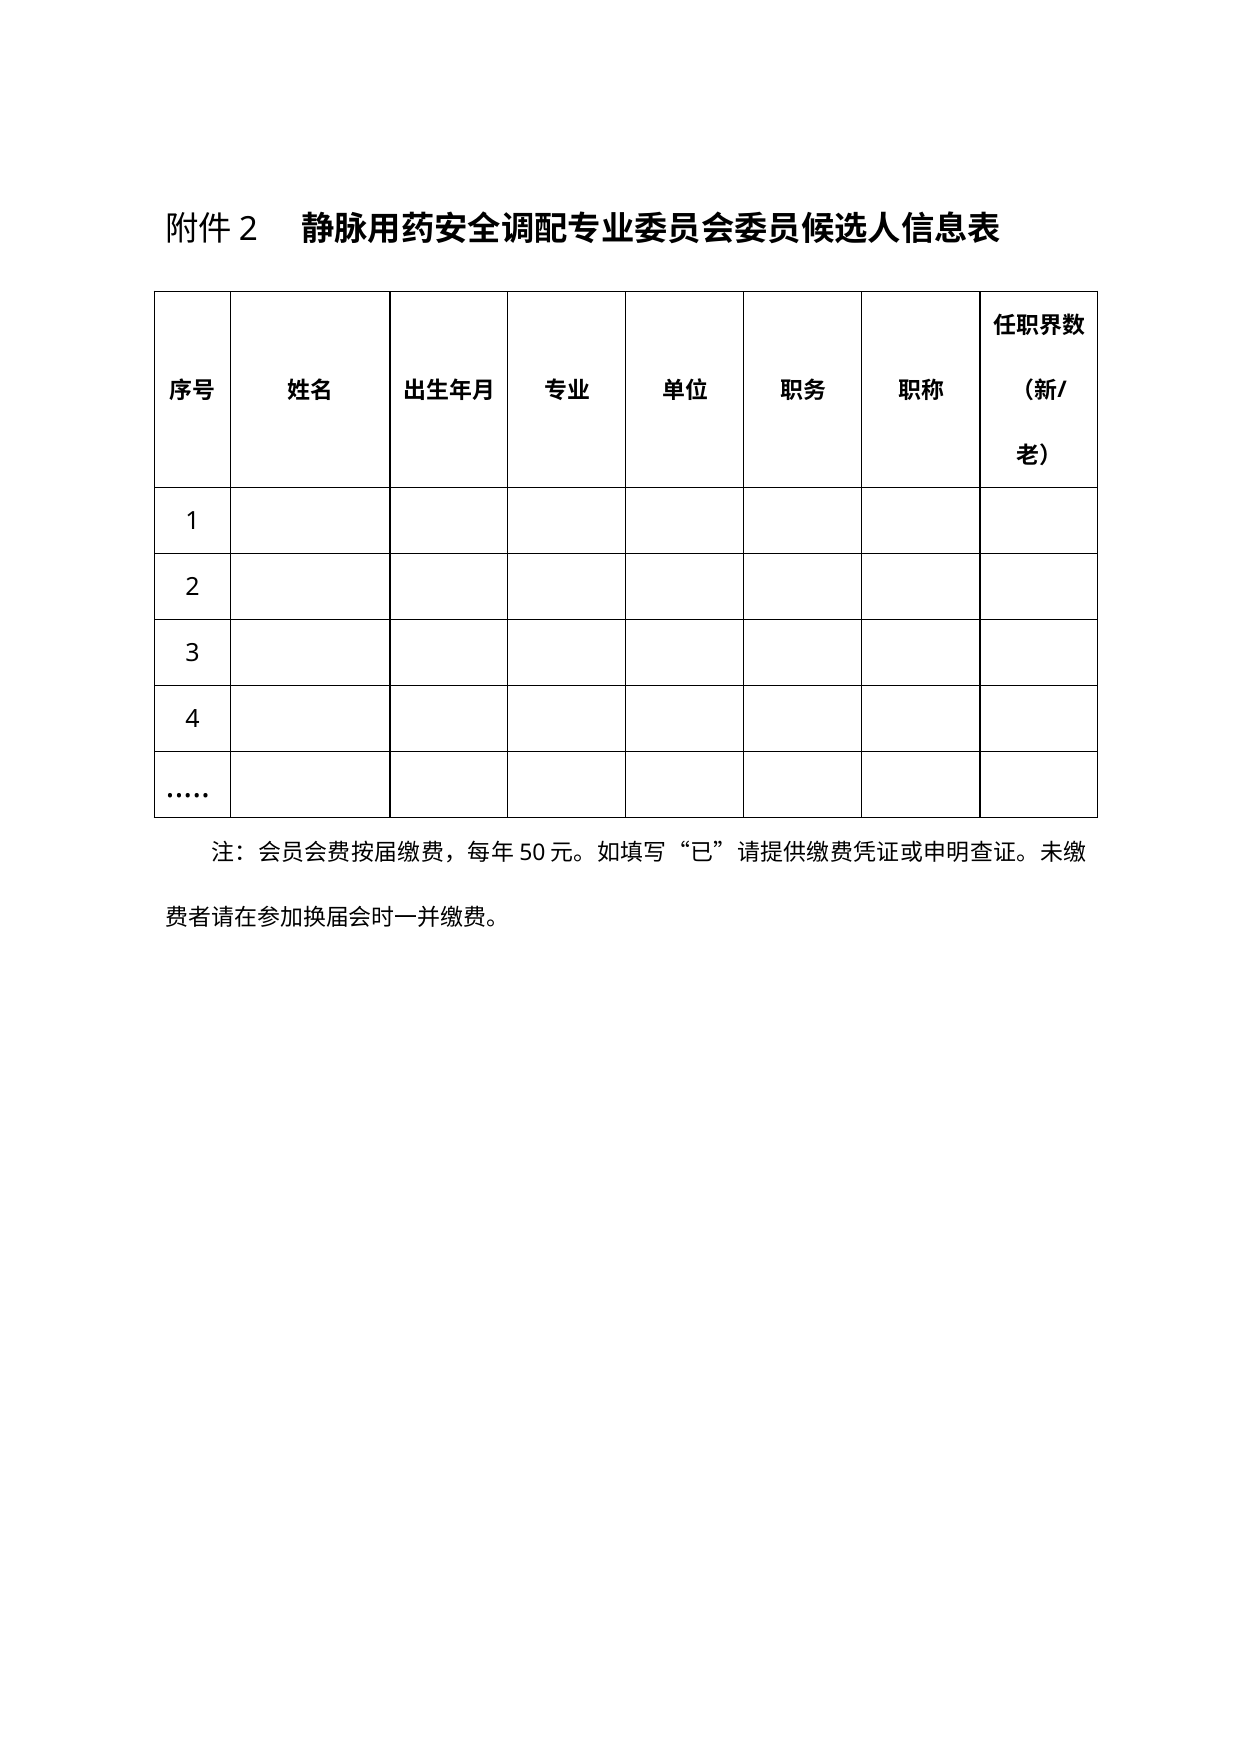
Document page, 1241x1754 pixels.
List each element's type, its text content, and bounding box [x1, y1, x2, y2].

table_cell [231, 752, 389, 817]
table_cell [391, 554, 507, 619]
table_header 出生年月 [391, 292, 507, 487]
table_cell [862, 686, 979, 751]
table_cell [744, 488, 861, 553]
table_cell [391, 620, 507, 685]
table_cell [508, 686, 625, 751]
table_cell [231, 488, 389, 553]
table_cell [981, 488, 1097, 553]
table_cell [508, 554, 625, 619]
table_cell [862, 488, 979, 553]
table_cell [626, 686, 743, 751]
table_cell 4 [155, 686, 230, 751]
table_cell [744, 686, 861, 751]
table_cell [981, 620, 1097, 685]
table_cell ..... [155, 752, 230, 817]
table_cell [508, 620, 625, 685]
table_cell 1 [155, 488, 230, 553]
table_cell [231, 686, 389, 751]
table_header 单位 [626, 292, 743, 487]
table_cell [391, 488, 507, 553]
table_cell [391, 686, 507, 751]
table_cell [981, 752, 1097, 817]
table_cell [744, 752, 861, 817]
table_cell [231, 620, 389, 685]
table_cell 3 [155, 620, 230, 685]
table_cell [626, 620, 743, 685]
table_cell [626, 488, 743, 553]
text 附件2 静脉用药安全调配专业委员会委员候选人信息表 [165, 193, 1087, 258]
table_header 序号 [155, 292, 230, 487]
table_header 姓名 [231, 292, 389, 487]
table_cell [508, 752, 625, 817]
text 注：会员会费按届缴费，每年50元。如填写“已”请提供缴费凭证或申明查证。未缴费者请在参加换届会时一并缴费。 [165, 818, 1087, 948]
table_cell [862, 752, 979, 817]
table_cell [508, 488, 625, 553]
table_header 职称 [862, 292, 979, 487]
table_cell [744, 554, 861, 619]
table_cell [626, 554, 743, 619]
table_cell [231, 554, 389, 619]
table_header 任职界数（新/老） [981, 292, 1097, 487]
table_cell [391, 752, 507, 817]
table_cell [744, 620, 861, 685]
table_cell [981, 554, 1097, 619]
table_header 职务 [744, 292, 861, 487]
table_cell [626, 752, 743, 817]
table_cell [862, 620, 979, 685]
table_cell [981, 686, 1097, 751]
table_header 专业 [508, 292, 625, 487]
table_cell 2 [155, 554, 230, 619]
table_cell [862, 554, 979, 619]
